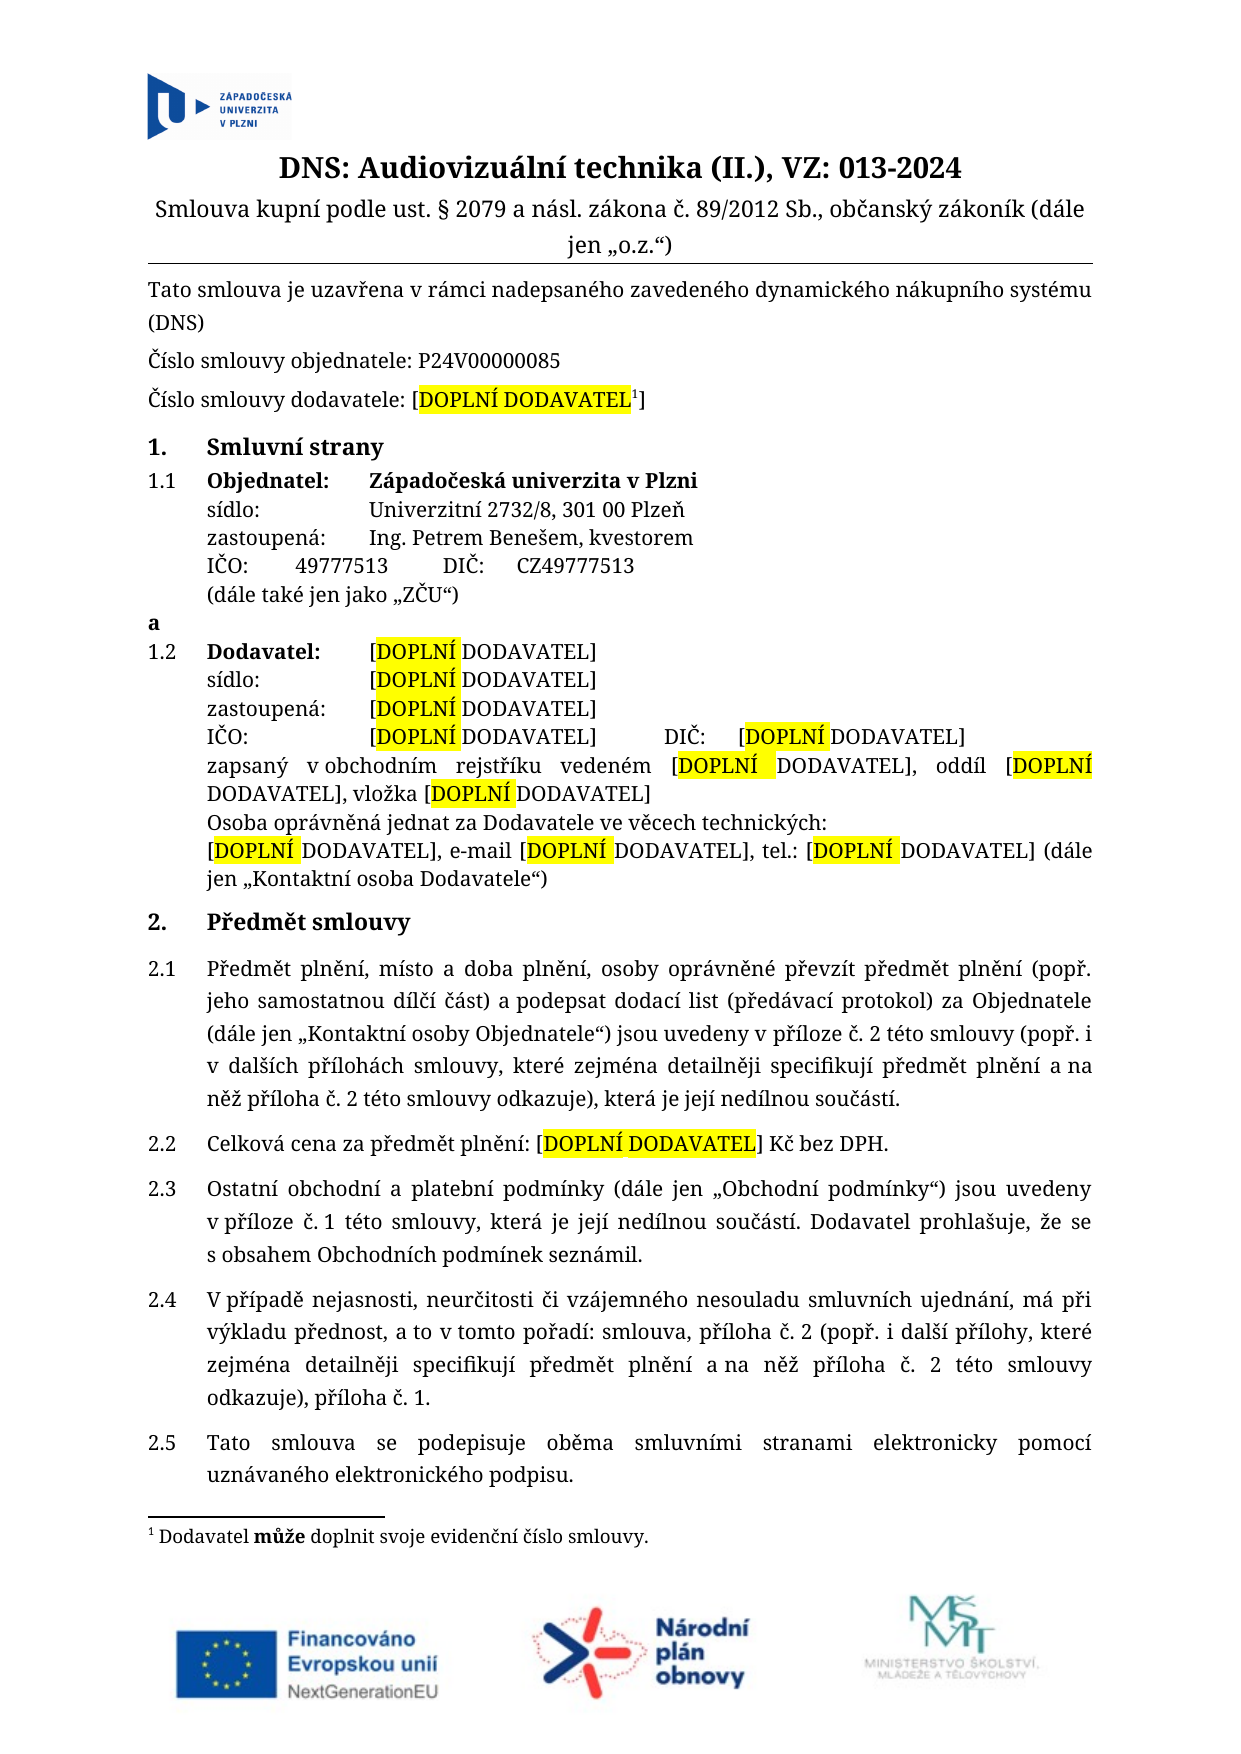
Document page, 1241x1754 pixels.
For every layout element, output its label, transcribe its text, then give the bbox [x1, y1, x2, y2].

text Smlouva kupní podle ust. § 2079 a násl. zákona č. 89/2012 Sb., občanský zákoník (dále jen „o.z.“) [148, 193, 1093, 263]
text zastoupená: [DOPLNÍ DODAVATEL] [461, 694, 1093, 722]
text Osoba oprávněná jednat za Dodavatele ve věcech technických: [207, 808, 1093, 836]
list Celková cena za předmět plnění: [DOPLNÍ DODAVATEL] Kč bez DPH. [148, 1129, 543, 1158]
text IČO: 49777513 DIČ: CZ49777513 [207, 552, 1093, 580]
text sídlo: [DOPLNÍ DODAVATEL] [207, 665, 376, 694]
list Dodavatel: [DOPLNÍ DODAVATEL] [148, 637, 376, 665]
text IČO: [DOPLNÍ DODAVATEL] DIČ: [DOPLNÍ DODAVATEL] [207, 722, 376, 751]
list Předmět plnění, místo a doba plnění, osoby oprávněné převzít předmět plnění (popř. jeho samostatnou dílčí část) a podepsat dodací list (předávací protokol) za Objednatele (dále jen „Kontaktní osoby Objednatele“) jsou uvedeny v příloze č. 2 této smlouvy (popř. i v dalších přílohách smlouvy, které zejména detailněji specifikují předmět plnění a na něž příloha č. 2 této smlouvy odkazuje), která je její nedílnou součástí. [148, 954, 1093, 1113]
list Ostatní obchodní a platební podmínky (dále jen „Obchodní podmínky“) jsou uvedeny v příloze č. 1 této smlouvy, která je její nedílnou součástí. Dodavatel prohlašuje, že se s obsahem Obchodních podmínek seznámil. [148, 1174, 1093, 1268]
text zastoupená: [DOPLNÍ DODAVATEL] [207, 694, 376, 722]
list Celková cena za předmět plnění: [DOPLNÍ DODAVATEL] Kč bez DPH. [756, 1129, 1093, 1158]
text sídlo: [DOPLNÍ DODAVATEL] [461, 665, 1093, 694]
text (dále také jen jako „ZČU“) [207, 580, 1093, 608]
text DNS: Audiovizuální technika (II.), VZ: 013-2024 [148, 148, 1093, 187]
picture [147, 73, 292, 140]
text Tato smlouva je uzavřena v rámci nadepsaného zavedeného dynamického nákupního systému (DNS) [148, 275, 1093, 336]
picture [147, 1548, 1093, 1726]
text IČO: [DOPLNÍ DODAVATEL] DIČ: [DOPLNÍ DODAVATEL] [461, 722, 745, 751]
text Číslo smlouvy objednatele: P24V00000085 [148, 346, 1093, 375]
list Předmět smlouvy [148, 905, 1093, 937]
text sídlo: Univerzitní 2732/8, 301 00 Plzeň [207, 495, 1093, 523]
text zapsaný v obchodním rejstříku vedeném [DOPLNÍ DODAVATEL], oddíl [DOPLNÍ DODAVATEL], vložka [DOPLNÍ DODAVATEL] [207, 751, 1093, 808]
text Číslo smlouvy dodavatele: [DOPLNÍ DODAVATEL] [631, 385, 1093, 414]
text IČO: [DOPLNÍ DODAVATEL] DIČ: [DOPLNÍ DODAVATEL] [830, 722, 1093, 751]
list Objednatel: Západočeská univerzita v Plzni [148, 466, 1093, 495]
text a [148, 608, 1093, 637]
list Tato smlouva se podepisuje oběma smluvními stranami elektronicky pomocí uznávaného elektronického podpisu. [148, 1428, 1093, 1489]
text [DOPLNÍ DODAVATEL], e-mail [DOPLNÍ DODAVATEL], tel.: [DOPLNÍ DODAVATEL] (dále jen „Kontaktní osoba Dodavatele“) [207, 836, 1093, 893]
list Dodavatel: [DOPLNÍ DODAVATEL] [461, 637, 1093, 665]
text zastoupená: Ing. Petrem Benešem, kvestorem [207, 523, 1093, 552]
list Smluvní strany [148, 430, 1093, 462]
list V případě nejasnosti, neurčitosti či vzájemného nesouladu smluvních ujednání, má při výkladu přednost, a to v tomto pořadí: smlouva, příloha č. 2 (popř. i další přílohy, které zejména detailněji specifikují předmět plnění a na něž příloha č. 2 této smlouvy odkazuje), příloha č. 1. [148, 1285, 1093, 1411]
text Číslo smlouvy dodavatele: [DOPLNÍ DODAVATEL] [148, 385, 419, 414]
